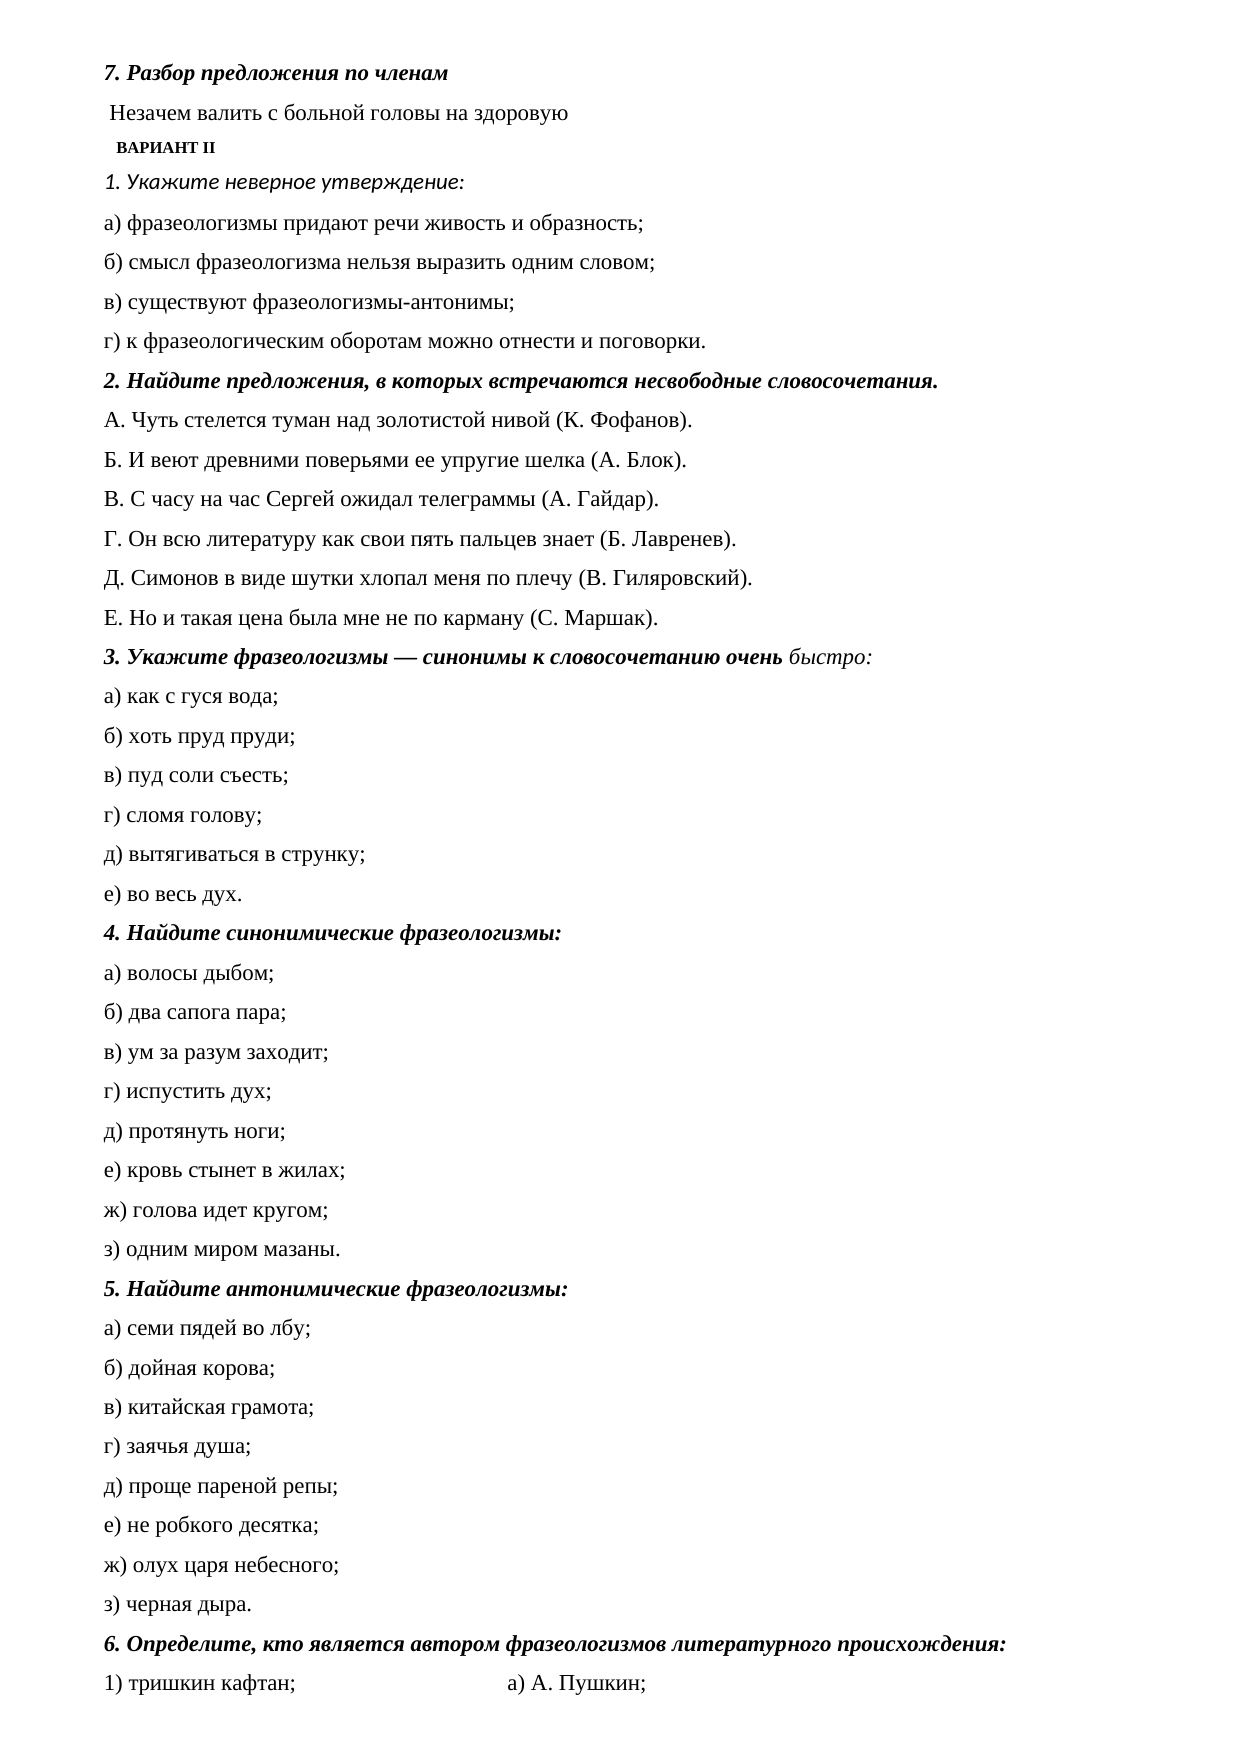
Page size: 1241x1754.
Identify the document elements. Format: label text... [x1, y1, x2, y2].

text е) кровь стынет в жилах; [103, 1156, 1172, 1183]
text 5. Найдите антонимические фразеологизмы: [103, 1275, 1172, 1301]
text в) ум за разум заходит; [103, 1038, 1172, 1064]
text ВАРИАНТ II [103, 138, 1172, 157]
text з) черная дыра. [103, 1591, 1172, 1617]
text ж) олух царя небесного; [103, 1551, 1172, 1577]
text г) к фразеологическим оборотам можно отнести и поговорки. [103, 327, 1172, 353]
text 1) тришкин кафтан; а) А. Пушкин; [103, 1669, 1172, 1696]
text б) смысл фразеологизма нельзя выразить одним словом; [103, 248, 1172, 274]
text Г. Он всю литературу как свои пять пальцев знает (Б. Лавренев). [103, 524, 1172, 551]
text а) волосы дыбом; [103, 959, 1172, 985]
text д) вытягиваться в струнку; [103, 840, 1172, 867]
text Д. Симонов в виде шутки хлопал меня по плечу (В. Гиляровский). [103, 564, 1172, 590]
text Е. Но и такая цена была мне не по карману (С. Маршак). [103, 603, 1172, 630]
text д) проще пареной репы; [103, 1472, 1172, 1498]
text г) испустить дух; [103, 1077, 1172, 1104]
text Б. И веют древними поверьями ее упругие шелка (А. Блок). [103, 446, 1172, 472]
text ж) голова идет кругом; [103, 1196, 1172, 1222]
text а) семи пядей во лбу; [103, 1314, 1172, 1341]
text в) китайская грамота; [103, 1393, 1172, 1419]
text б) дойная корова; [103, 1354, 1172, 1380]
text е) не робкого десятка; [103, 1512, 1172, 1538]
text 2. Найдите предложения, в которых встречаются несвободные словосочетания. [103, 367, 1172, 393]
text 4. Найдите синонимические фразеологизмы: [103, 919, 1172, 946]
text д) протянуть ноги; [103, 1117, 1172, 1143]
text г) заячья душа; [103, 1433, 1172, 1459]
text е) во весь дух. [103, 880, 1172, 906]
text 6. Определите, кто является автором фразеологизмов литературного происхождения: [103, 1630, 1172, 1656]
text б) хоть пруд пруди; [103, 722, 1172, 748]
text Незачем валить с больной головы на здоровую [103, 98, 1172, 125]
text з) одним миром мазаны. [103, 1235, 1172, 1262]
text 1. Укажите неверное утверждение: [103, 167, 1172, 195]
text В. С часу на час Сергей ожидал телеграммы (А. Гайдар). [103, 485, 1172, 511]
text а) как с гуся вода; [103, 682, 1172, 709]
text в) существуют фразеологизмы-антонимы; [103, 288, 1172, 314]
text б) два сапога пара; [103, 998, 1172, 1025]
text 7. Разбор предложения по членам [103, 59, 1172, 85]
text в) пуд соли съесть; [103, 761, 1172, 788]
text 3. Укажите фразеологизмы — синонимы к словосочетанию очень быстро: [103, 643, 1172, 669]
text А. Чуть стелется туман над золотистой нивой (К. Фофанов). [103, 406, 1172, 432]
text а) фразеологизмы придают речи живость и образность; [103, 209, 1172, 235]
text г) сломя голову; [103, 801, 1172, 827]
